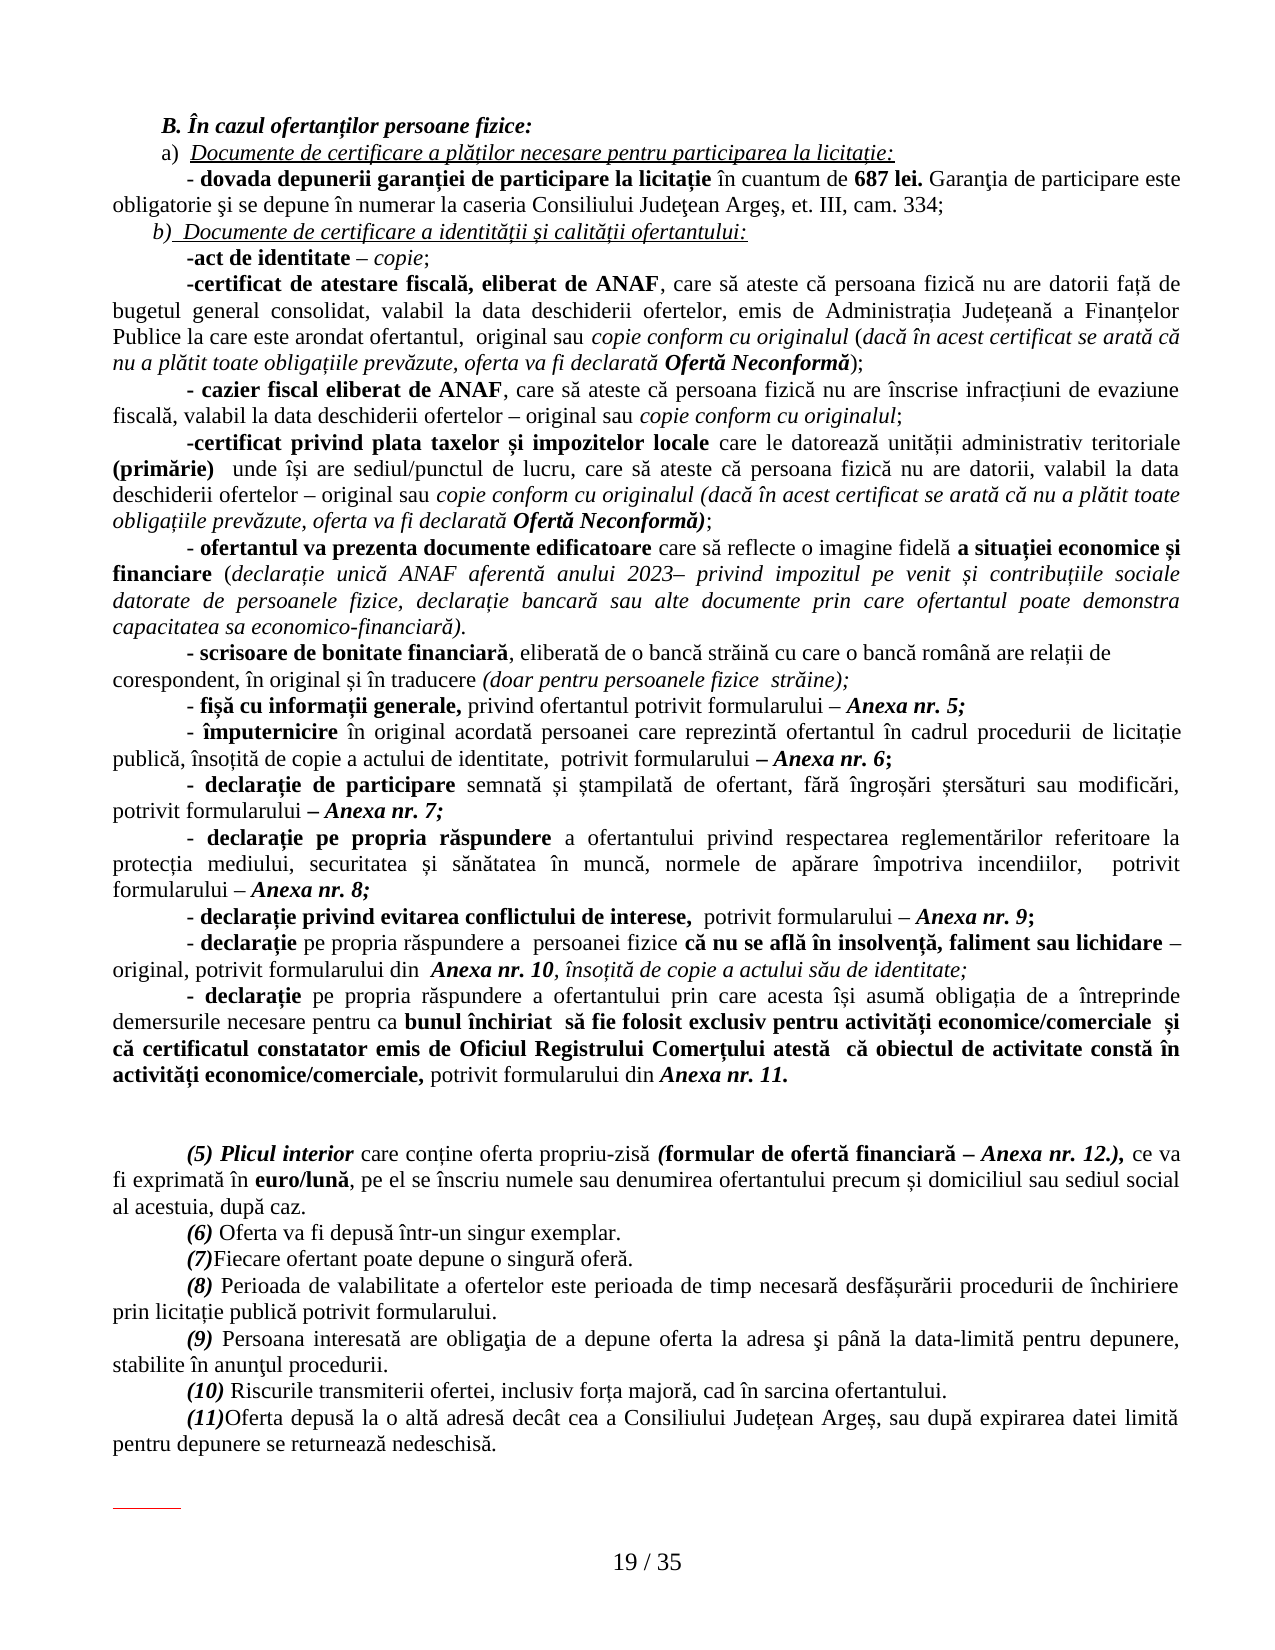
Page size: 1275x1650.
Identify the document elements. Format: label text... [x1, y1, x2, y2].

text (10) Riscurile transmiterii ofertei, inclusiv forța majoră, cad în sarcina ofertantului. [112, 1377, 1181, 1404]
text - fișă cu informații generale, privind ofertantul potrivit formularului – Anexa nr. 5; [112, 692, 1181, 718]
text - dovada depunerii garanției de participare la licitație în cuantum de 687 lei. Garanţia de participare este obligatorie şi se depune în numerar la caseria Consiliului Judeţean Argeş, et. III, cam. 334; [112, 165, 1181, 218]
text - declarație pe propria răspundere a ofertantului prin care acesta își asumă obligația de a întreprinde demersurile necesare pentru ca bunul închiriat să fie folosit exclusiv pentru activități economice/comerciale și că certificatul constatator emis de Oficiul Registrului Comerțului atestă că obiectul de activitate constă în activități economice/comerciale, potrivit formularului din Anexa nr. 11. [112, 982, 1181, 1087]
text a) Documente de certificare a plăților necesare pentru participarea la licitație: [161, 139, 1181, 165]
text - declarație pe propria răspundere a persoanei fizice că nu se află în insolvență, faliment sau lichidare – original, potrivit formularului din Anexa nr. 10, însoțită de copie a actului său de identitate; [112, 929, 1181, 982]
text (9) Persoana interesată are obligaţia de a depune oferta la adresa şi până la data-limită pentru depunere, stabilite în anunţul procedurii. [112, 1324, 1181, 1377]
text - cazier fiscal eliberat de ANAF, care să ateste că persoana fizică nu are înscrise infracțiuni de evaziune fiscală, valabil la data deschiderii ofertelor – original sau copie conform cu originalul; [112, 376, 1181, 428]
text - ofertantul va prezenta documente edificatoare care să reflecte o imagine fidelă a situației economice și financiare (declarație unică ANAF aferentă anului 2023– privind impozitul pe venit și contribuțiile sociale datorate de persoanele fizice, declarație bancară sau alte documente prin care ofertantul poate demonstra capacitatea sa economico-financiară). [112, 534, 1181, 639]
text - scrisoare de bonitate financiară, eliberată de o bancă străină cu care o bancă română are relații de corespondent, în original și în traducere (doar pentru persoanele fizice străine); [112, 639, 1181, 692]
text (11)Oferta depusă la o altă adresă decât cea a Consiliului Județean Argeș, sau după expirarea datei limită pentru depunere se returnează nedeschisă. [112, 1404, 1181, 1456]
text B. În cazul ofertanților persoane fizice: [161, 112, 1181, 139]
text (8) Perioada de valabilitate a ofertelor este perioada de timp necesară desfășurării procedurii de închiriere prin licitație publică potrivit formularului. [112, 1272, 1181, 1324]
text (7)Fiecare ofertant poate depune o singură oferă. [112, 1246, 1181, 1272]
text - declarație privind evitarea conflictului de interese, potrivit formularului – Anexa nr. 9; [112, 903, 1181, 929]
text - împuternicire în original acordată persoanei care reprezintă ofertantul în cadrul procedurii de licitație publică, însoțită de copie a actului de identitate, potrivit formularului – Anexa nr. 6; [112, 718, 1181, 771]
text - declarație pe propria răspundere a ofertantului privind respectarea reglementărilor referitoare la protecția mediului, securitatea și sănătatea în muncă, normele de apărare împotriva incendiilor, potrivit formularului – Anexa nr. 8; [112, 824, 1181, 903]
text (6) Oferta va fi depusă într-un singur exemplar. [112, 1219, 1181, 1246]
text - declarație de participare semnată și ștampilată de ofertant, fără îngroșări ștersături sau modificări, potrivit formularului – Anexa nr. 7; [112, 771, 1181, 824]
text b) Documente de certificare a identității și calității ofertantului: [112, 218, 1181, 244]
text -certificat de atestare fiscală, eliberat de ANAF, care să ateste că persoana fizică nu are datorii față de bugetul general consolidat, valabil la data deschiderii ofertelor, emis de Administrația Județeană a Finanțelor Publice la care este arondat ofertantul, original sau copie conform cu originalul (dacă în acest certificat se arată că nu a plătit toate obligațiile prevăzute, oferta va fi declarată Ofertă Neconformă); [112, 270, 1181, 376]
text (5) Plicul interior care conține oferta propriu-zisă (formular de ofertă financiară – Anexa nr. 12.), ce va fi exprimată în euro/lună, pe el se înscriu numele sau denumirea ofertantului precum și domiciliul sau sediul social al acestuia, după caz. [112, 1140, 1181, 1219]
text -act de identitate – copie; [112, 244, 1181, 270]
text -certificat privind plata taxelor și impozitelor locale care le datorează unității administrativ teritoriale (primărie) unde își are sediul/punctul de lucru, care să ateste că persoana fizică nu are datorii, valabil la data deschiderii ofertelor – original sau copie conform cu originalul (dacă în acest certificat se arată că nu a plătit toate obligațiile prevăzute, oferta va fi declarată Ofertă Neconformă); [112, 428, 1181, 534]
